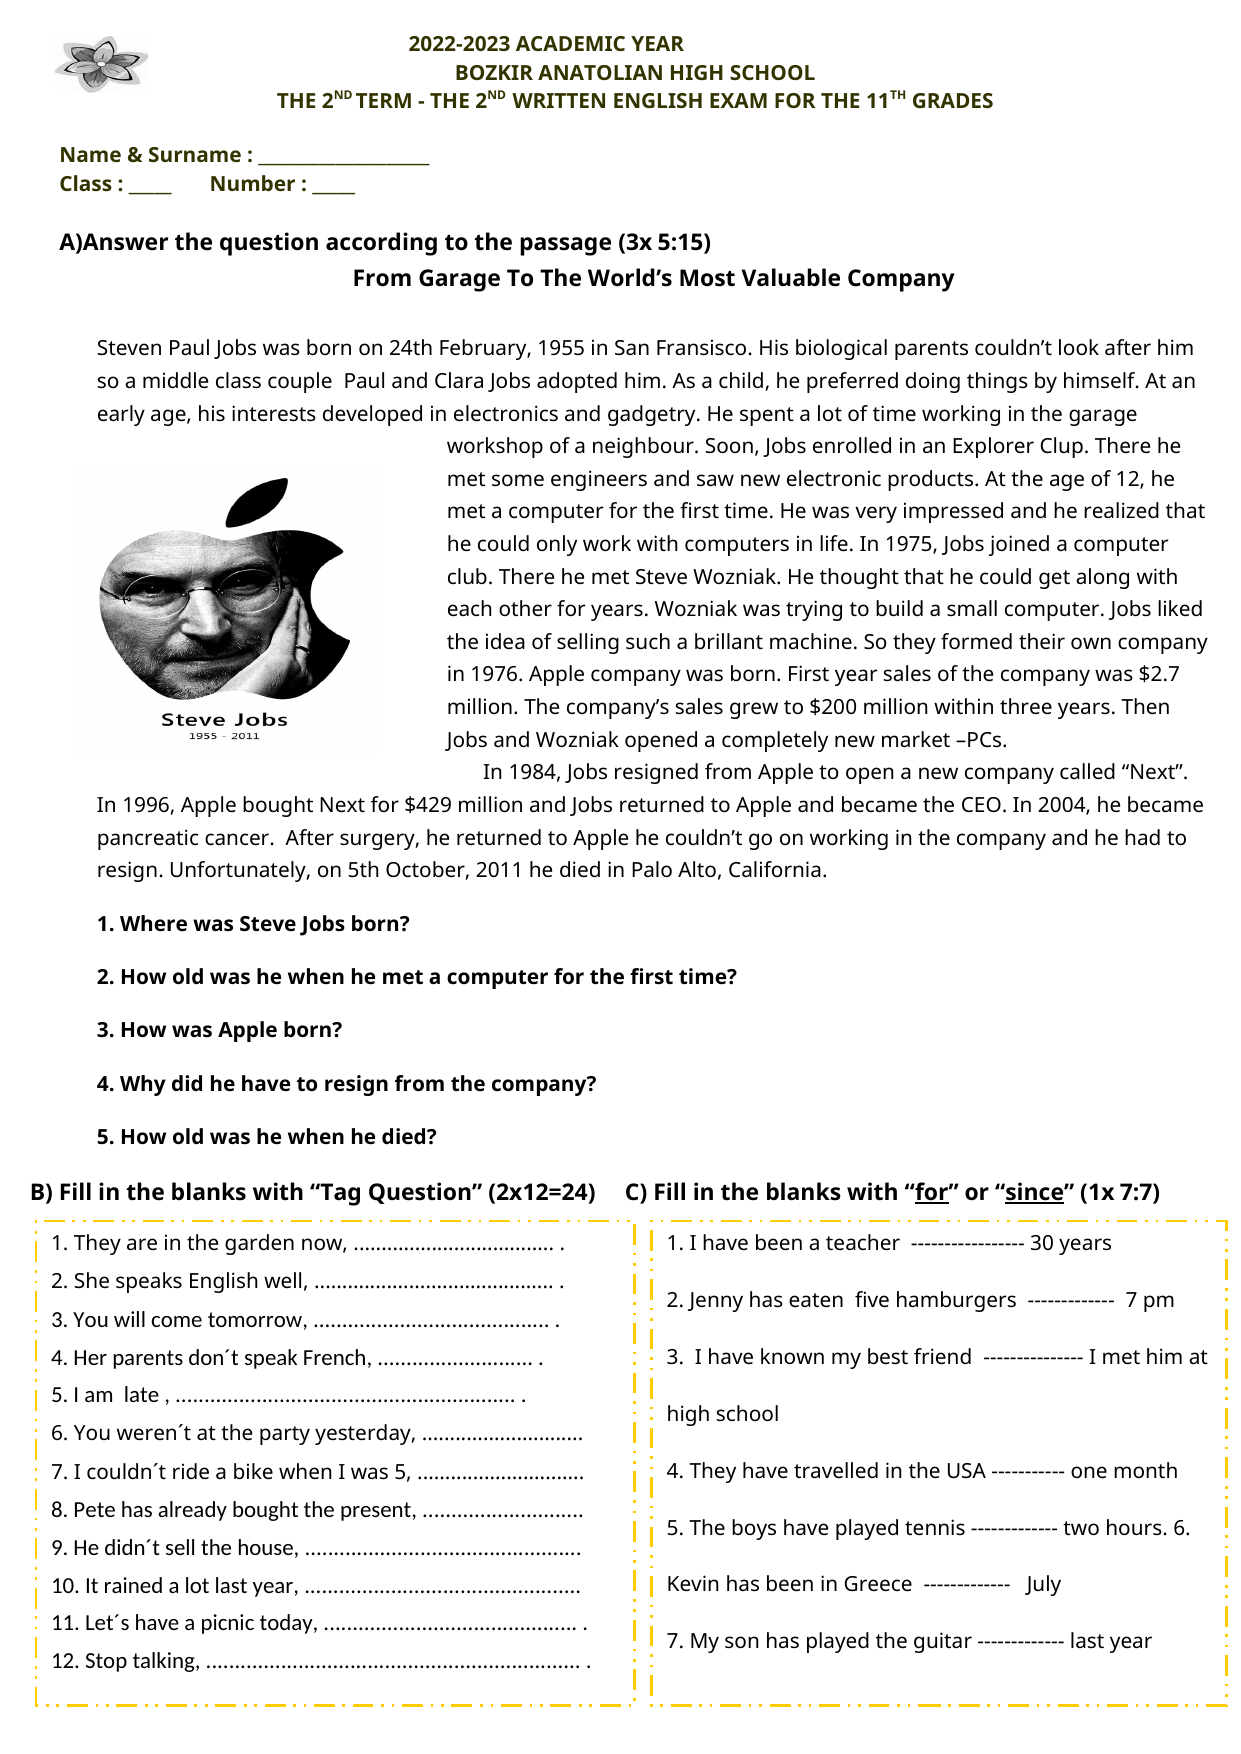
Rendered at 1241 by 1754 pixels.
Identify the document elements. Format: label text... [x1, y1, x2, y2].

text THE 2ND TERM - THE 2ND WRITTEN ENGLISH EXAM FOR THE 11TH GRADES [59, 86, 1211, 115]
text Class : _____ Number : _____ [59, 169, 1211, 197]
text In 1984, Jobs resigned from Apple to open a new company called “Next”. In 1996, Apple bought Next for $429 million and Jobs returned to Apple and became the CEO. In 2004, he became pancreatic cancer. After surgery, he returned to Apple he couldn’t go on working in the company and he had to resign. Unfortunately, on 5th October, 2011 he died in Palo Alto, California. [97, 757, 1211, 884]
text BOZKIR ANATOLIAN HIGH SCHOOL [149, 58, 1211, 86]
text 3. How was Apple born? [97, 1016, 1211, 1044]
text From Garage To The World’s Most Valuable Company [97, 262, 1211, 293]
text 2022-2023 ACADEMIC YEAR [280, 29, 1211, 58]
text 5. How old was he when he died? [97, 1122, 1211, 1151]
text 2. How old was he when he met a computer for the first time? [97, 962, 1211, 991]
picture [71, 462, 379, 755]
text Steven Paul Jobs was born on 24th February, 1955 in San Fransisco. His biological parents couldn’t look after him so a middle class couple Paul and Clara Jobs adopted him. As a child, he preferred doing things by himself. At an early age, his interests developed in electronics and gadgetry. He spent a lot of time working in the garage workshop of a neighbour. Soon, Jobs enrolled in an Explorer Clup. There he met some engineers and saw new electronic products. At the age of 12, he met a computer for the first time. He was very impressed and he realized that he could only work with computers in life. In 1975, Jobs joined a computer club. There he met Steve Wozniak. He thought that he could get along with each other for years. Wozniak was trying to build a small computer. Jobs liked the idea of selling such a brillant machine. So they formed their own company in 1976. Apple company was born. First year sales of the company was $2.7 million. The company’s sales grew to $200 million within three years. Then Jobs and Wozniak opened a completely new market –PCs. [97, 333, 1211, 753]
text 4. Why did he have to resign from the company? [97, 1069, 1211, 1097]
list A)Answer the question according to the passage (3x 5:15) [59, 226, 1211, 257]
text Name & Surname : ____________________ https://www.sorubak.com [59, 140, 1211, 169]
text 1. Where was Steve Jobs born? [97, 909, 1211, 937]
text B) Fill in the blanks with “Tag Question” (2x12=24) C) Fill in the blanks with “for” or “since” (1x 7:7) [29, 1176, 1211, 1207]
